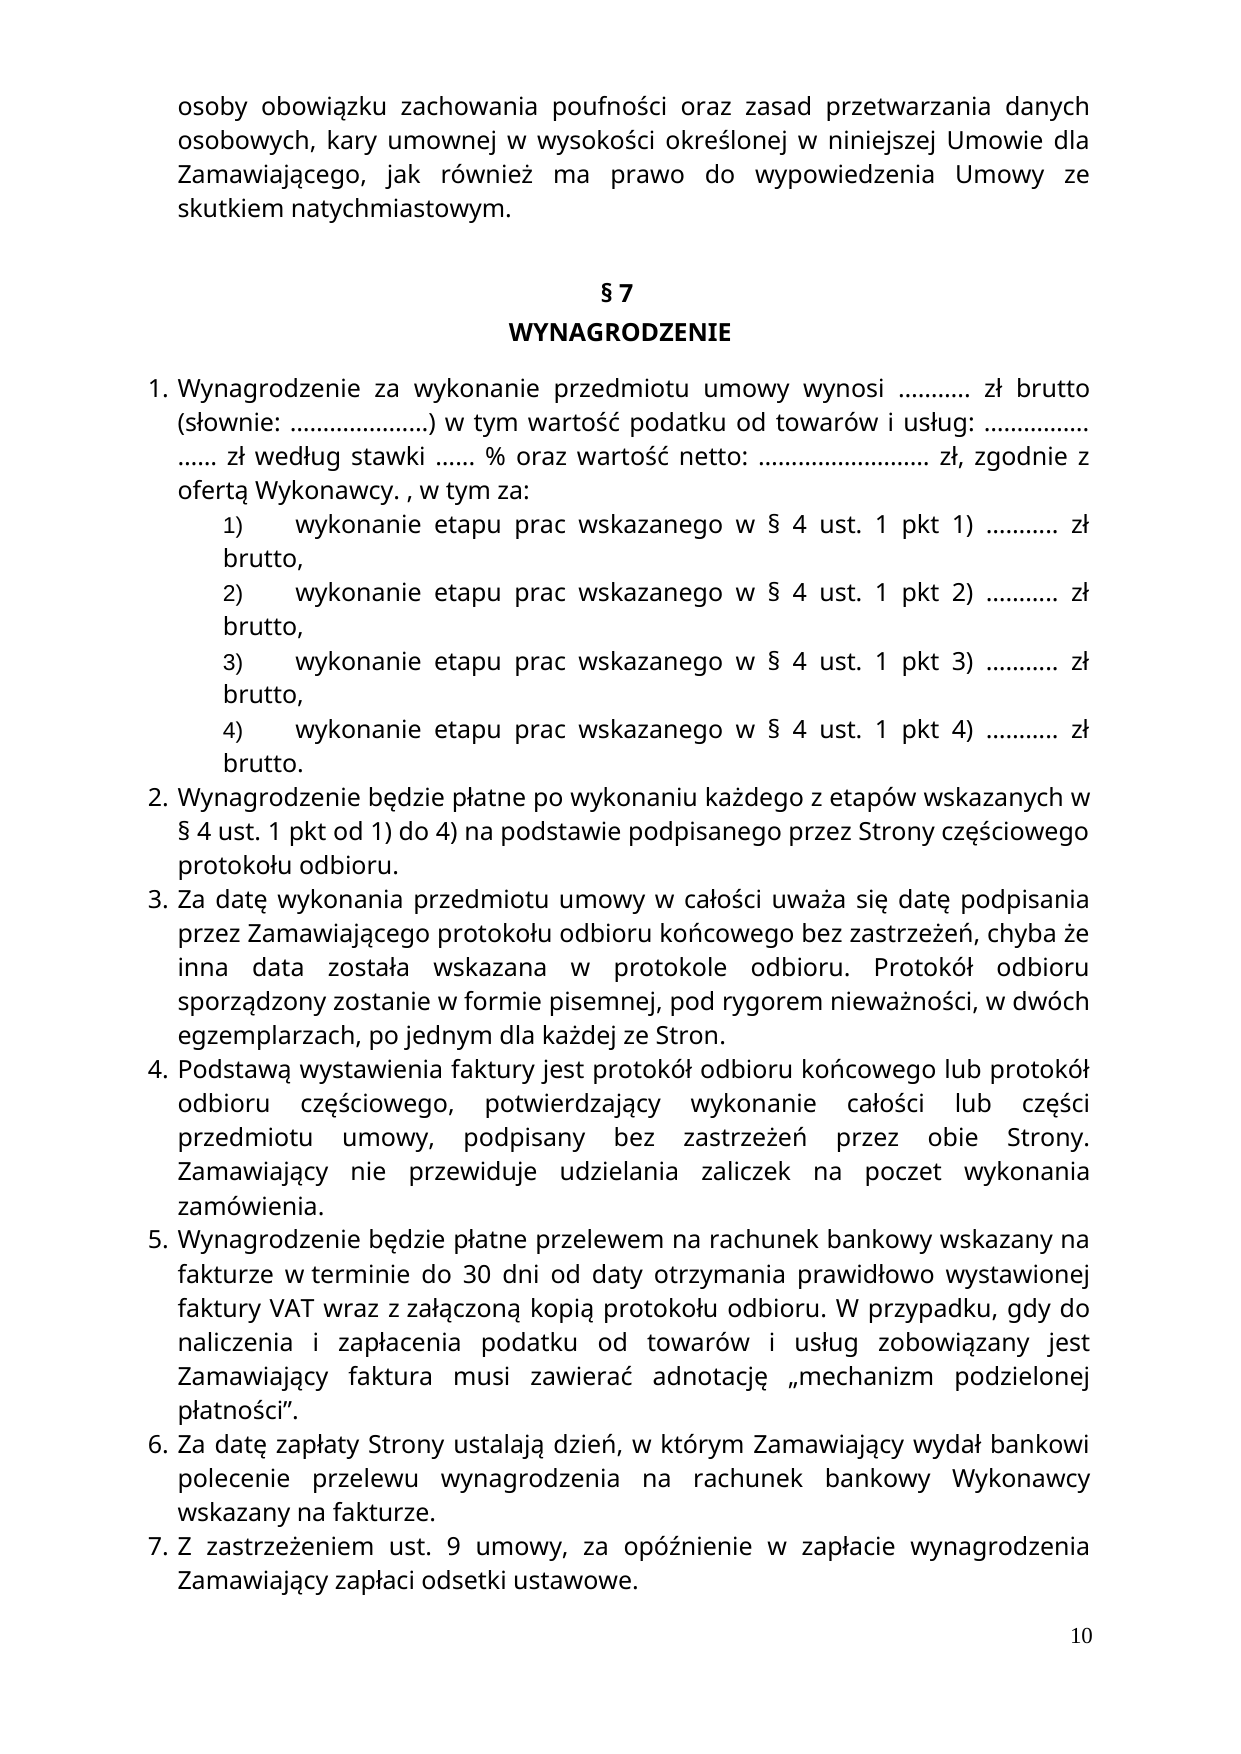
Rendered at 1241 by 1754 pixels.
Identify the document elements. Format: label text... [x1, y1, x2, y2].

list Za datę wykonania przedmiotu umowy w całości uważa się datę podpisania przez Zamawiającego protokołu odbioru końcowego bez zastrzeżeń, chyba że inna data została wskazana w protokole odbioru. Protokół odbioru sporządzony zostanie w formie pisemnej, pod rygorem nieważności, w dwóch egzemplarzach, po jednym dla każdej ze Stron. [148, 882, 1091, 1052]
list wykonanie etapu prac wskazanego w § 4 ust. 1 pkt 4) ……….. zł brutto. [223, 711, 1091, 779]
list Podstawą wystawienia faktury jest protokół odbioru końcowego lub protokół odbioru częściowego, potwierdzający wykonanie całości lub części przedmiotu umowy, podpisany bez zastrzeżeń przez obie Strony. Zamawiający nie przewiduje udzielania zaliczek na poczet wykonania zamówienia. [148, 1052, 1091, 1222]
list wykonanie etapu prac wskazanego w § 4 ust. 1 pkt 3) ……….. zł brutto, [223, 643, 1091, 711]
list wykonanie etapu prac wskazanego w § 4 ust. 1 pkt 2) ……….. zł brutto, [223, 575, 1091, 643]
list Za datę zapłaty Strony ustalają dzień, w którym Zamawiający wydał bankowi polecenie przelewu wynagrodzenia na rachunek bankowy Wykonawcy wskazany na fakturze. [148, 1427, 1091, 1529]
list Wynagrodzenie będzie płatne przelewem na rachunek bankowy wskazany na fakturze w terminie do 30 dni od daty otrzymania prawidłowo wystawionej faktury VAT wraz z załączoną kopią protokołu odbioru. W przypadku, gdy do naliczenia i zapłacenia podatku od towarów i usług zobowiązany jest Zamawiający faktura musi zawierać adnotację „mechanizm podzielonej płatności”. [148, 1222, 1091, 1427]
list Z zastrzeżeniem ust. 9 umowy, za opóźnienie w zapłacie wynagrodzenia Zamawiający zapłaci odsetki ustawowe. [148, 1529, 1091, 1597]
list Wynagrodzenie za wykonanie przedmiotu umowy wynosi ……….. zł brutto (słownie: …………………) w tym wartość podatku od towarów i usług: …………….…… zł według stawki …... % oraz wartość netto: ……………..……… zł, zgodnie z ofertą Wykonawcy. , w tym za: [148, 371, 1091, 507]
list Wynagrodzenie będzie płatne po wykonaniu każdego z etapów wskazanych w § 4 ust. 1 pkt od 1) do 4) na podstawie podpisanego przez Strony częściowego protokołu odbioru. [148, 779, 1091, 882]
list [148, 89, 1091, 225]
list wykonanie etapu prac wskazanego w § 4 ust. 1 pkt 1) ……….. zł brutto, [223, 507, 1091, 575]
subtitle § 7 WYNAGRODZENIE [148, 276, 1093, 349]
